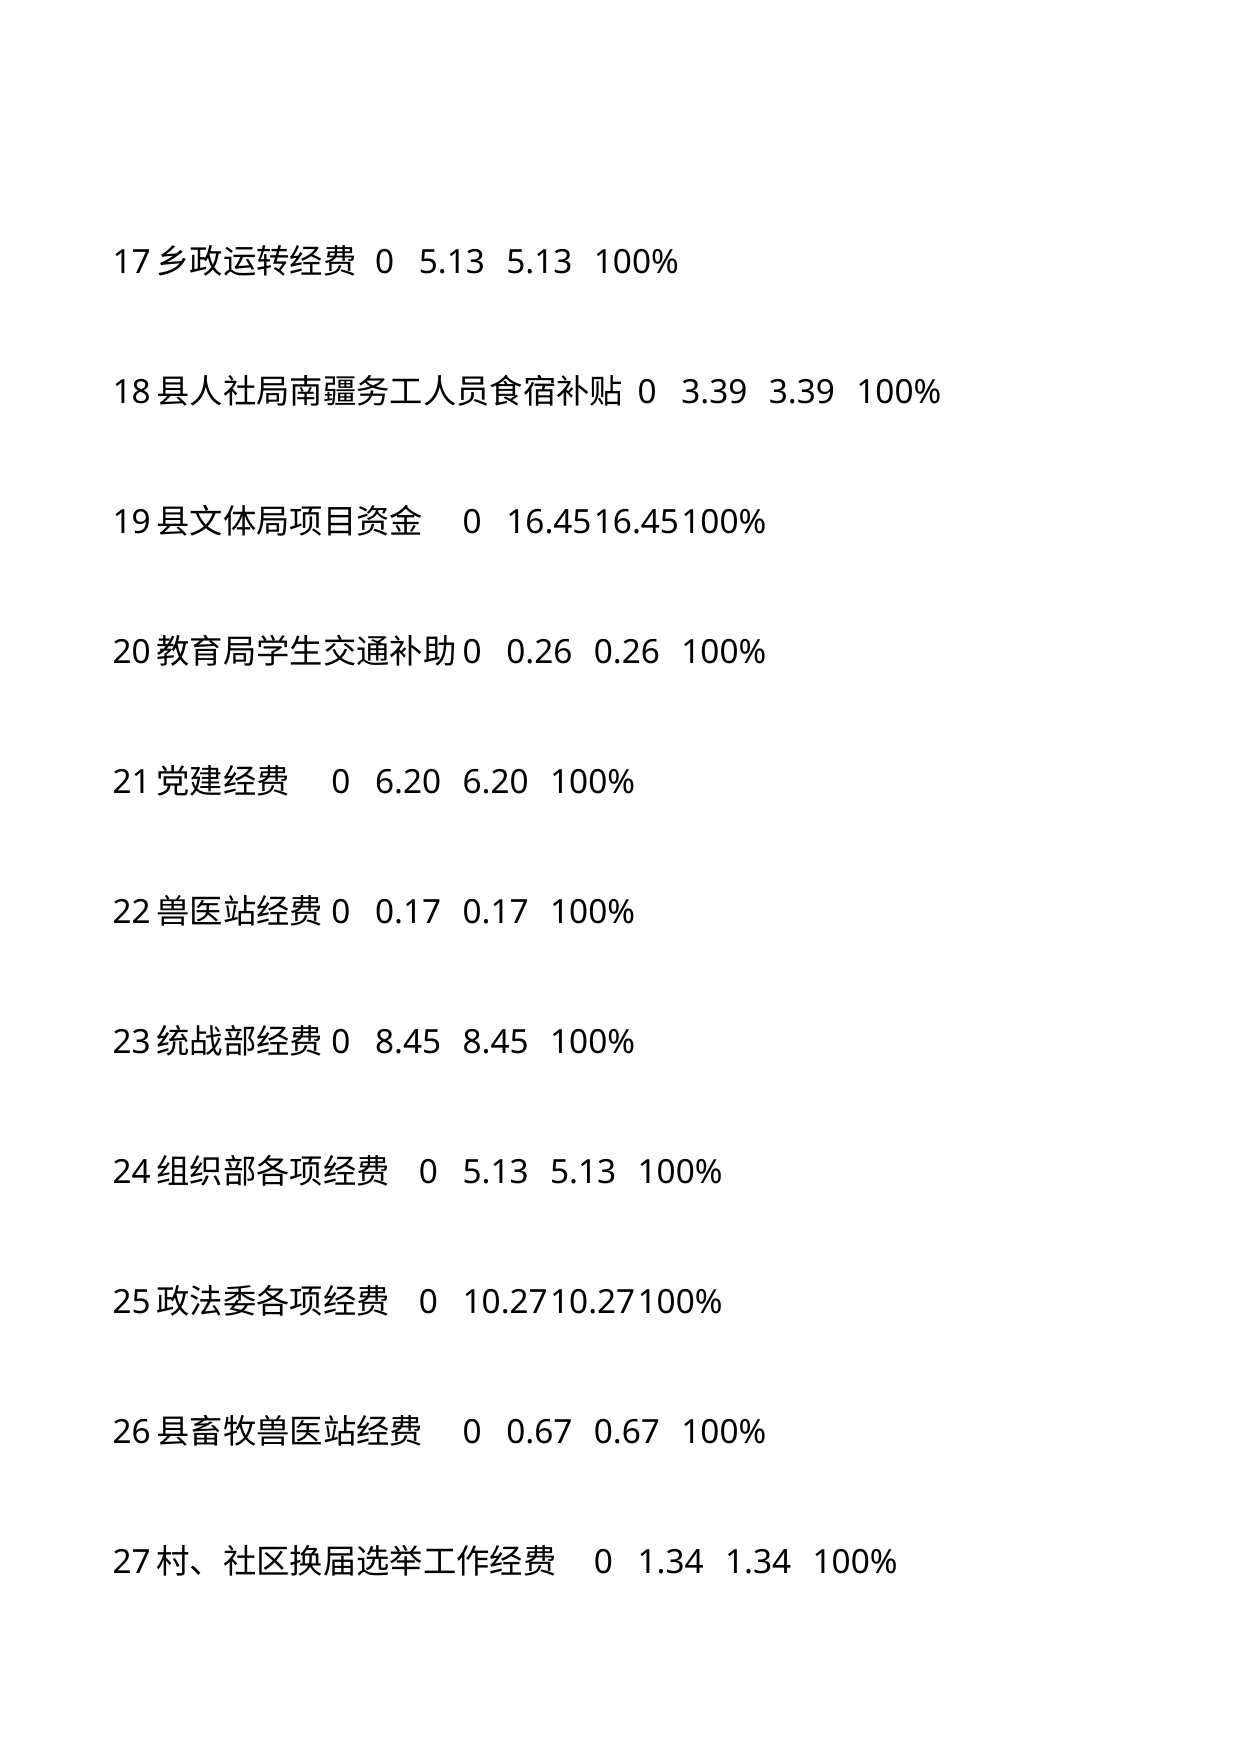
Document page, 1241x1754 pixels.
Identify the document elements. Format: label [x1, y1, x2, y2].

text [112, 162, 1128, 1592]
